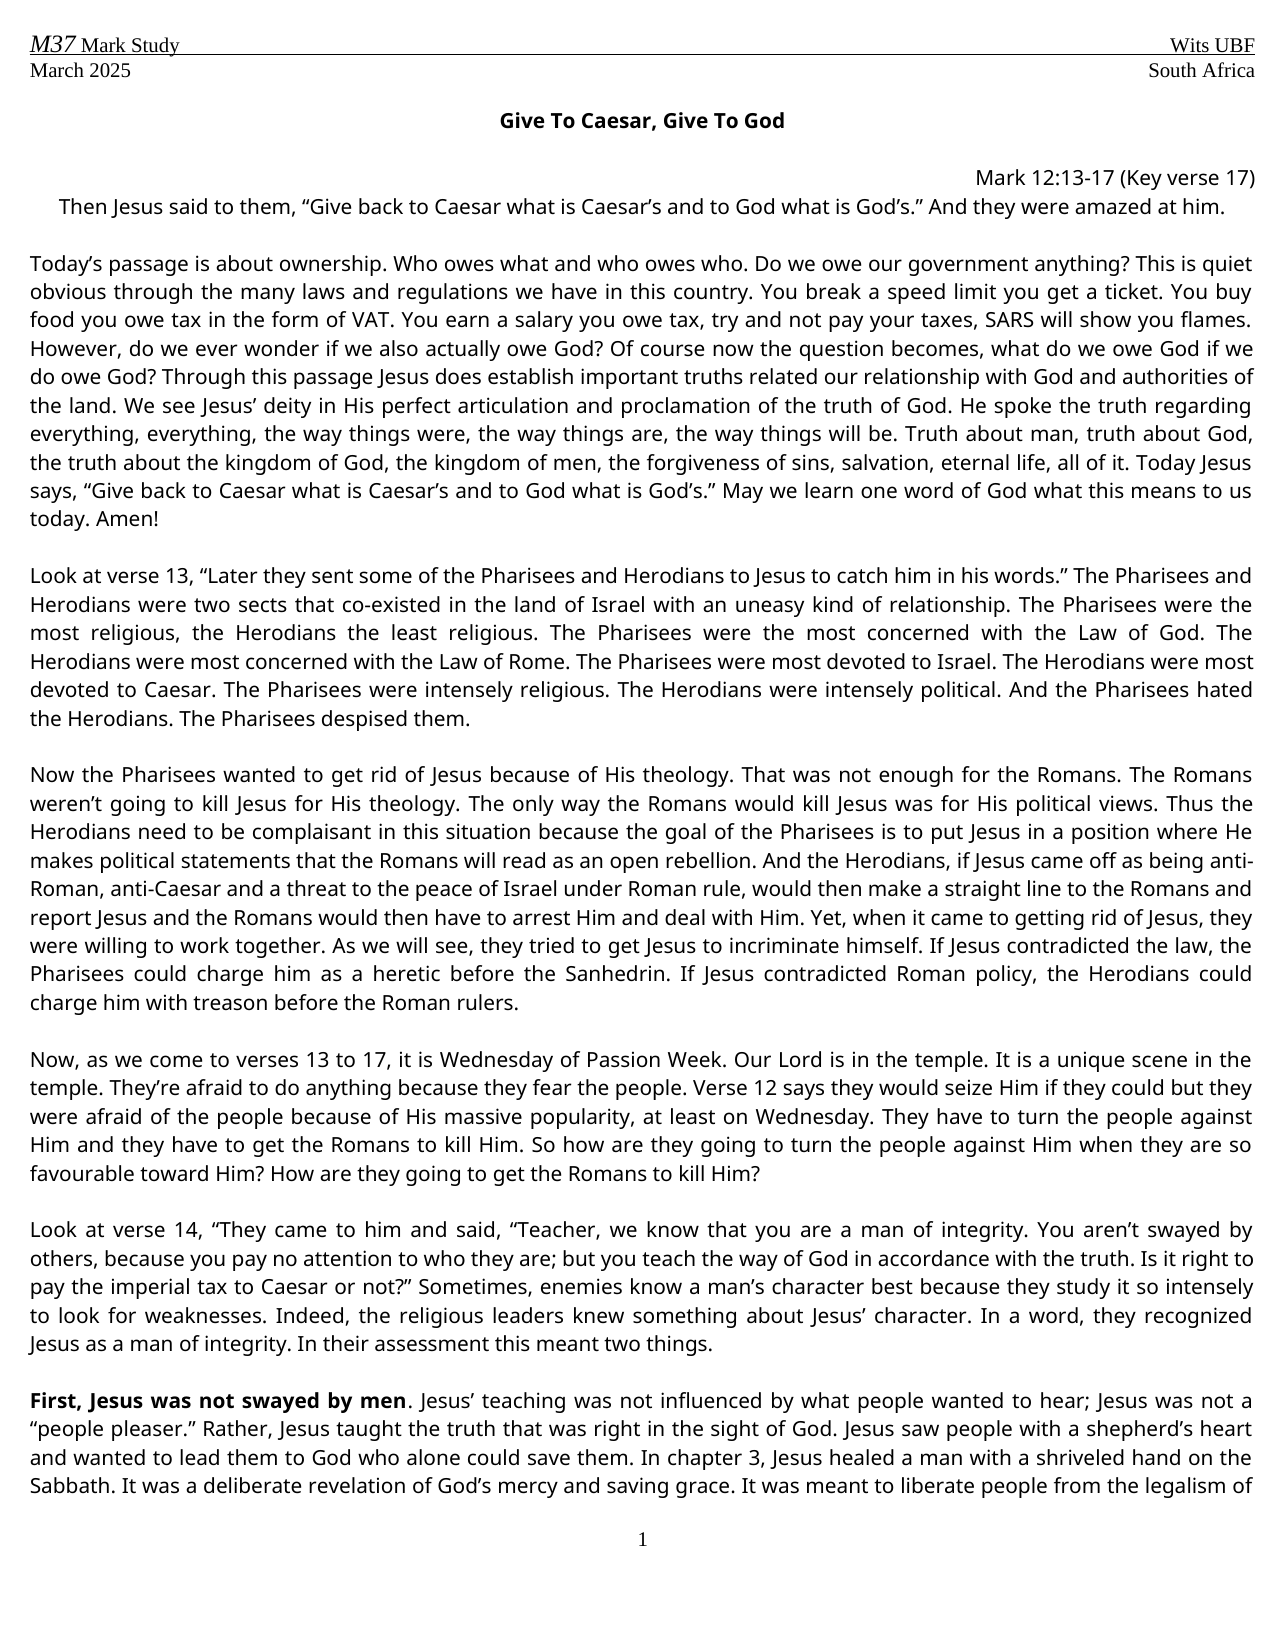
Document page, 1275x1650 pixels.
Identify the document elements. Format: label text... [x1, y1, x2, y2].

text Now, as we come to verses 13 to 17, it is Wednesday of Passion Week. Our Lord is in the temple. It is a unique scene in the temple. They’re afraid to do anything because they fear the people. Verse 12 says they would seize Him if they could but they were afraid of the people because of His massive popularity, at least on Wednesday. They have to turn the people against Him and they have to get the Romans to kill Him. So how are they going to turn the people against Him when they are so favourable toward Him? How are they going to get the Romans to kill Him? [29, 1045, 1255, 1187]
text Then Jesus said to them, “Give back to Caesar what is Caesar’s and to God what is God’s.” And they were amazed at him. [29, 192, 1255, 220]
text Now the Pharisees wanted to get rid of Jesus because of His theology. That was not enough for the Romans. The Romans weren’t going to kill Jesus for His theology. The only way the Romans would kill Jesus was for His political views. Thus the Herodians need to be complaisant in this situation because the goal of the Pharisees is to put Jesus in a position where He makes political statements that the Romans will read as an open rebellion. And the Herodians, if Jesus came off as being anti-Roman, anti-Caesar and a threat to the peace of Israel under Roman rule, would then make a straight line to the Romans and report Jesus and the Romans would then have to arrest Him and deal with Him. Yet, when it came to getting rid of Jesus, they were willing to work together. As we will see, they tried to get Jesus to incriminate himself. If Jesus contradicted the law, the Pharisees could charge him as a heretic before the Sanhedrin. If Jesus contradicted Roman policy, the Herodians could charge him with treason before the Roman rulers. [29, 761, 1255, 1016]
text Give To Caesar, Give To God [29, 106, 1255, 135]
text Mark 12:13-17 (Key verse 17) [29, 163, 1255, 192]
text Look at verse 13, “Later they sent some of the Pharisees and Herodians to Jesus to catch him in his words.” The Pharisees and Herodians were two sects that co-existed in the land of Israel with an uneasy kind of relationship. The Pharisees were the most religious, the Herodians the least religious. The Pharisees were the most concerned with the Law of God. The Herodians were most concerned with the Law of Rome. The Pharisees were most devoted to Israel. The Herodians were most devoted to Caesar. The Pharisees were intensely religious. The Herodians were intensely political. And the Pharisees hated the Herodians. The Pharisees despised them. [29, 561, 1255, 732]
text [29, 1386, 1255, 1500]
text Today’s passage is about ownership. Who owes what and who owes who. Do we owe our government anything? This is quiet obvious through the many laws and regulations we have in this country. You break a speed limit you get a ticket. You buy food you owe tax in the form of VAT. You earn a salary you owe tax, try and not pay your taxes, SARS will show you flames. However, do we ever wonder if we also actually owe God? Of course now the question becomes, what do we owe God if we do owe God? Through this passage Jesus does establish important truths related our relationship with God and authorities of the land. We see Jesus’ deity in His perfect articulation and proclamation of the truth of God. He spoke the truth regarding everything, everything, the way things were, the way things are, the way things will be. Truth about man, truth about God, the truth about the kingdom of God, the kingdom of men, the forgiveness of sins, salvation, eternal life, all of it. Today Jesus says, “Give back to Caesar what is Caesar’s and to God what is God’s.” May we learn one word of God what this means to us today. Amen! [29, 249, 1255, 533]
text Look at verse 14, “They came to him and said, “Teacher, we know that you are a man of integrity. You aren’t swayed by others, because you pay no attention to who they are; but you teach the way of God in accordance with the truth. Is it right to pay the imperial tax to Caesar or not?” Sometimes, enemies know a man’s character best because they study it so intensely to look for weaknesses. Indeed, the religious leaders knew something about Jesus’ character. In a word, they recognized Jesus as a man of integrity. In their assessment this meant two things. [29, 1216, 1255, 1358]
